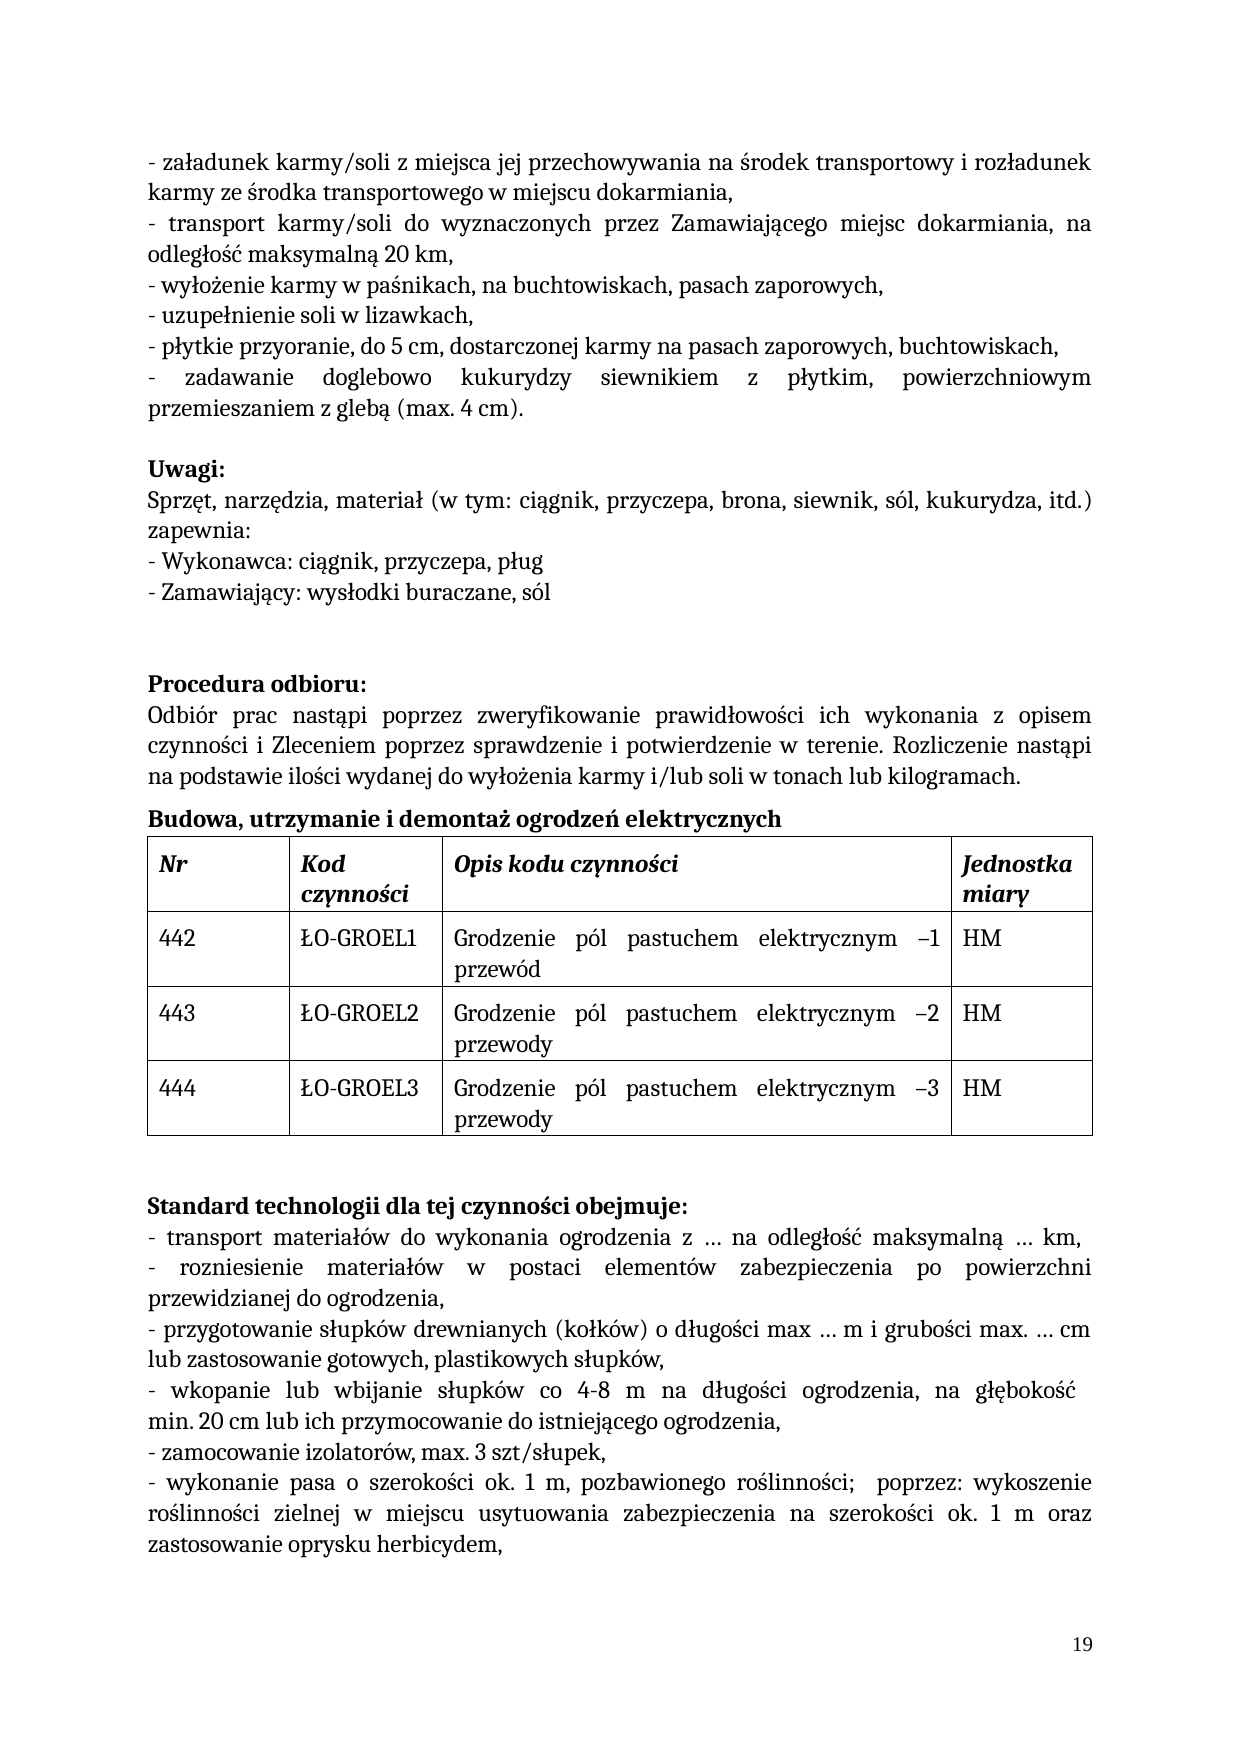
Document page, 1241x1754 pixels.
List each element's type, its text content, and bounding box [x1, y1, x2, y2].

table_cell 443 [148, 987, 289, 1060]
table_cell 444 [148, 1061, 289, 1135]
text - transport materiałów do wykonania ogrodzenia z … na odległość maksymalną … km, - rozniesienie materiałów w postaci elementów zabezpieczenia po powierzchni przewidzianej do ogrodzenia, [148, 1222, 1093, 1313]
text Procedura odbioru: [148, 670, 1093, 699]
text - uzupełnienie soli w lizawkach, [148, 301, 1093, 330]
text - płytkie przyoranie, do 5 cm, dostarczonej karmy na pasach zaporowych, buchtowiskach, [148, 332, 1093, 361]
text - transport karmy/soli do wyznaczonych przez Zamawiającego miejsc dokarmiania, na odległość maksymalną 20 km, [148, 209, 1093, 268]
table_header Nr [148, 837, 289, 911]
text Sprzęt, narzędzia, materiał (w tym: ciągnik, przyczepa, brona, siewnik, sól, kukurydza, itd.) zapewnia: [148, 486, 1093, 545]
table_cell HM [952, 1061, 1092, 1135]
text Uwagi: [148, 455, 1093, 484]
text - załadunek karmy/soli z miejsca jej przechowywania na środek transportowy i rozładunek karmy ze środka transportowego w miejscu dokarmiania, [148, 148, 1093, 207]
table_cell HM [952, 912, 1092, 986]
text - wykonanie pasa o szerokości ok. 1 m, pozbawionego roślinności; poprzez: wykoszenie roślinności zielnej w miejscu usytuowania zabezpieczenia na szerokości ok. 1 m oraz zastosowanie oprysku herbicydem, [148, 1468, 1093, 1558]
text - wkopanie lub wbijanie słupków co 4-8 m na długości ogrodzenia, na głębokość min. 20 cm lub ich przymocowanie do istniejącego ogrodzenia, [148, 1376, 1093, 1436]
table_cell ŁO-GROEL3 [290, 1061, 442, 1135]
table_cell HM [952, 987, 1092, 1060]
text - zadawanie doglebowo kukurydzy siewnikiem z płytkim, powierzchniowym przemieszaniem z glebą (max. 4 cm). [148, 363, 1093, 422]
text - przygotowanie słupków drewnianych (kołków) o długości max … m i grubości max. … cm lub zastosowanie gotowych, plastikowych słupków, [148, 1314, 1093, 1374]
text Standard technologii dla tej czynności obejmuje: [148, 1192, 1093, 1220]
text Odbiór prac nastąpi poprzez zweryfikowanie prawidłowości ich wykonania z opisem czynności i Zleceniem poprzez sprawdzenie i potwierdzenie w terenie. Rozliczenie nastąpi na podstawie ilości wydanej do wyłożenia karmy i/lub soli w tonach lub kilogramach. [148, 701, 1093, 791]
table_header Jednostka miary [952, 837, 1092, 911]
table_cell ŁO-GROEL1 [290, 912, 442, 986]
table_cell Grodzenie pól pastuchem elektrycznym –2 przewody [443, 987, 951, 1060]
table_cell ŁO-GROEL2 [290, 987, 442, 1060]
text - Wykonawca: ciągnik, przyczepa, pług [148, 547, 1093, 576]
text - zamocowanie izolatorów, max. 3 szt/słupek, [148, 1437, 1093, 1466]
table_header Kod czynności [290, 837, 442, 911]
table_header Opis kodu czynności [443, 837, 951, 911]
text - Zamawiający: wysłodki buraczane, sól [148, 578, 1093, 607]
table_cell Grodzenie pól pastuchem elektrycznym –3 przewody [443, 1061, 951, 1135]
table_cell 442 [148, 912, 289, 986]
table_cell Grodzenie pól pastuchem elektrycznym –1 przewód [443, 912, 951, 986]
text - wyłożenie karmy w paśnikach, na buchtowiskach, pasach zaporowych, [148, 271, 1093, 299]
text Budowa, utrzymanie i demontaż ogrodzeń elektrycznych [148, 805, 1093, 834]
